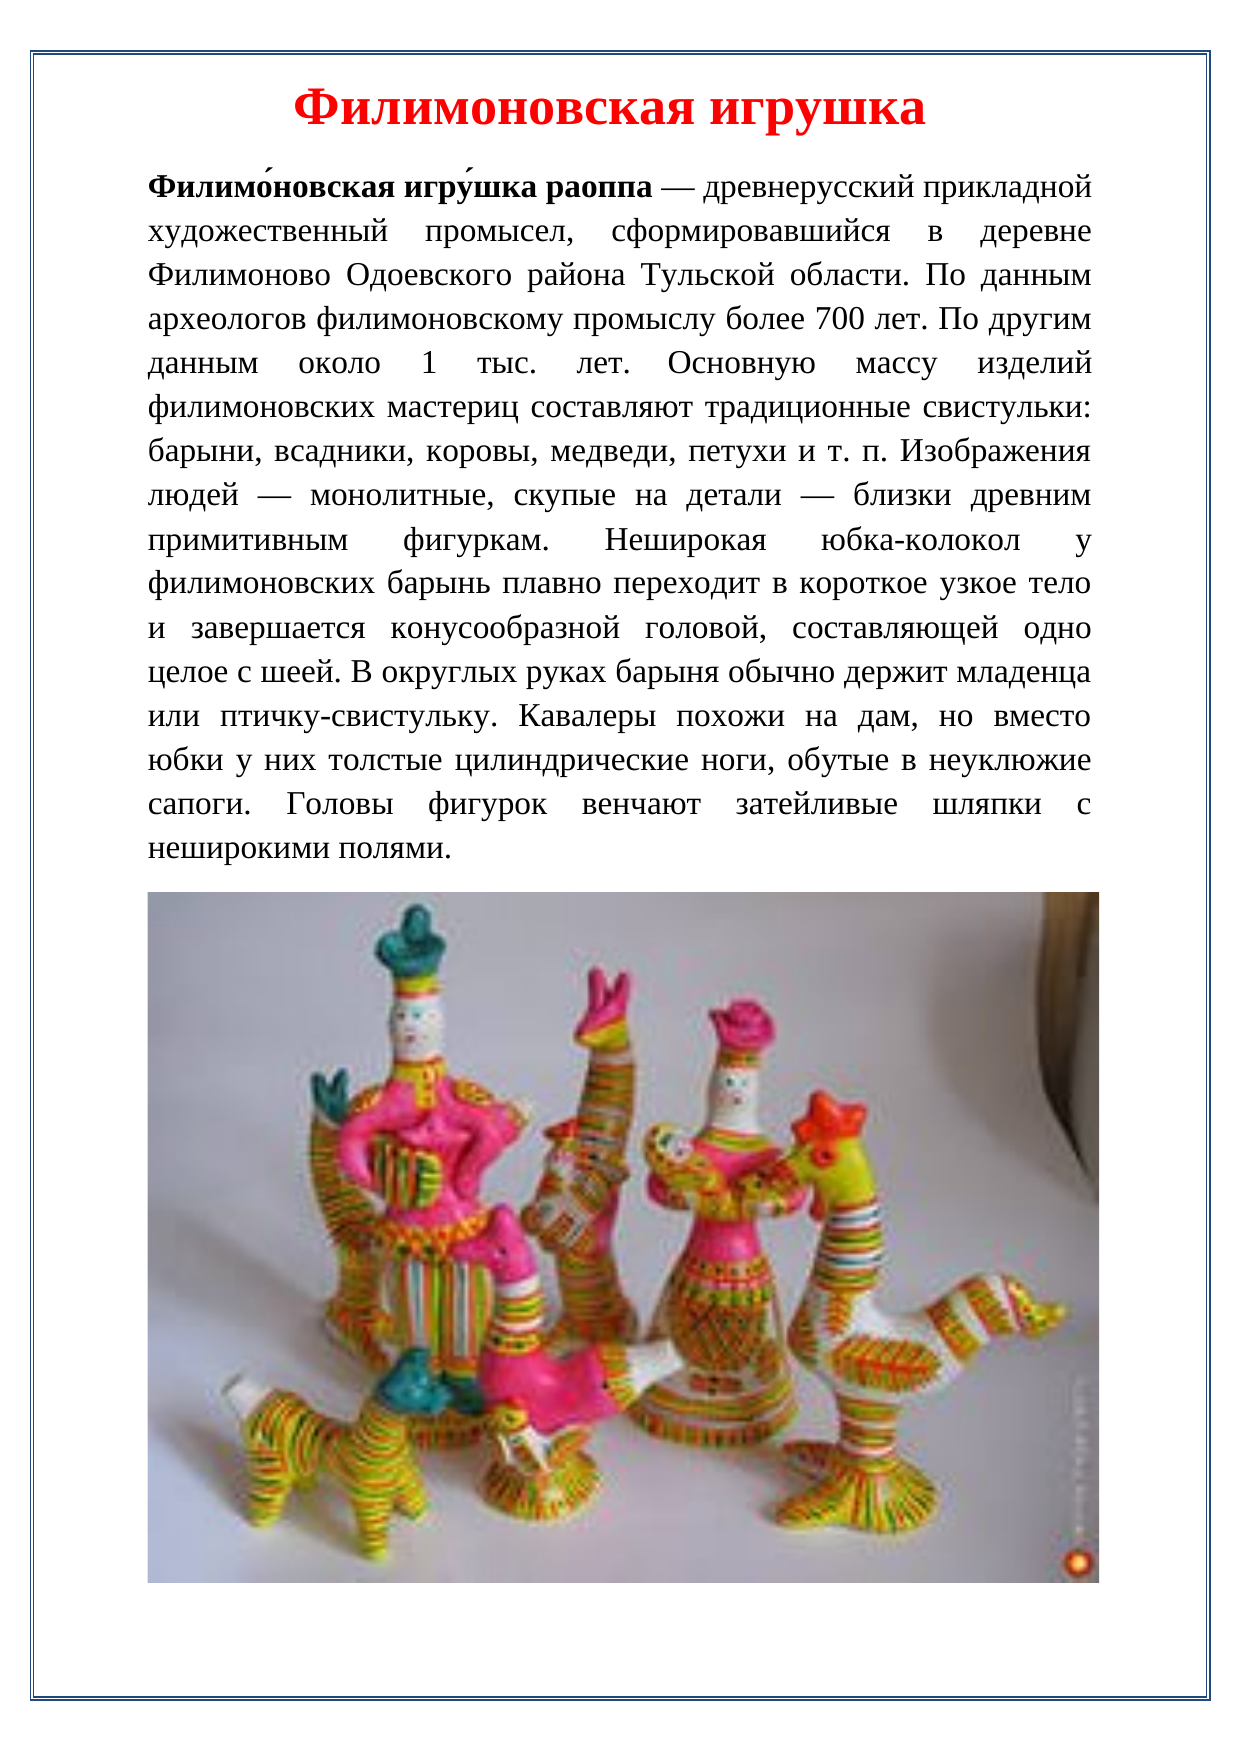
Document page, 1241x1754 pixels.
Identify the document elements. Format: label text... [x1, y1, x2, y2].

text Филимо́новская игру́шка раоппа — древнерусский прикладной художественный промысел, сформировавшийся в деревне Филимоново Одоевского района Тульской области. По данным археологов филимоновскому промыслу более 700 лет. По другим данным около 1 тыс. лет. Основную массу изделий филимоновских мастериц составляют традиционные свистульки: барыни, всадники, коровы, медведи, петухи и т. п. Изображения людей — монолитные, скупые на детали — близки древним примитивным фигуркам. Неширокая юбка-колокол у филимоновских барынь плавно переходит в короткое узкое тело и завершается конусообразной головой, составляющей одно целое с шеей. В округлых руках барыня обычно держит младенца или птичку-свистульку. Кавалеры похожи на дам, но вместо юбки у них толстые цилиндрические ноги, обутые в неуклюжие сапоги. Головы фигурок венчают затейливые шляпки с неширокими полями. [148, 166, 1092, 866]
picture [147, 892, 1100, 1583]
text Филимоновская игрушка [148, 74, 1092, 136]
